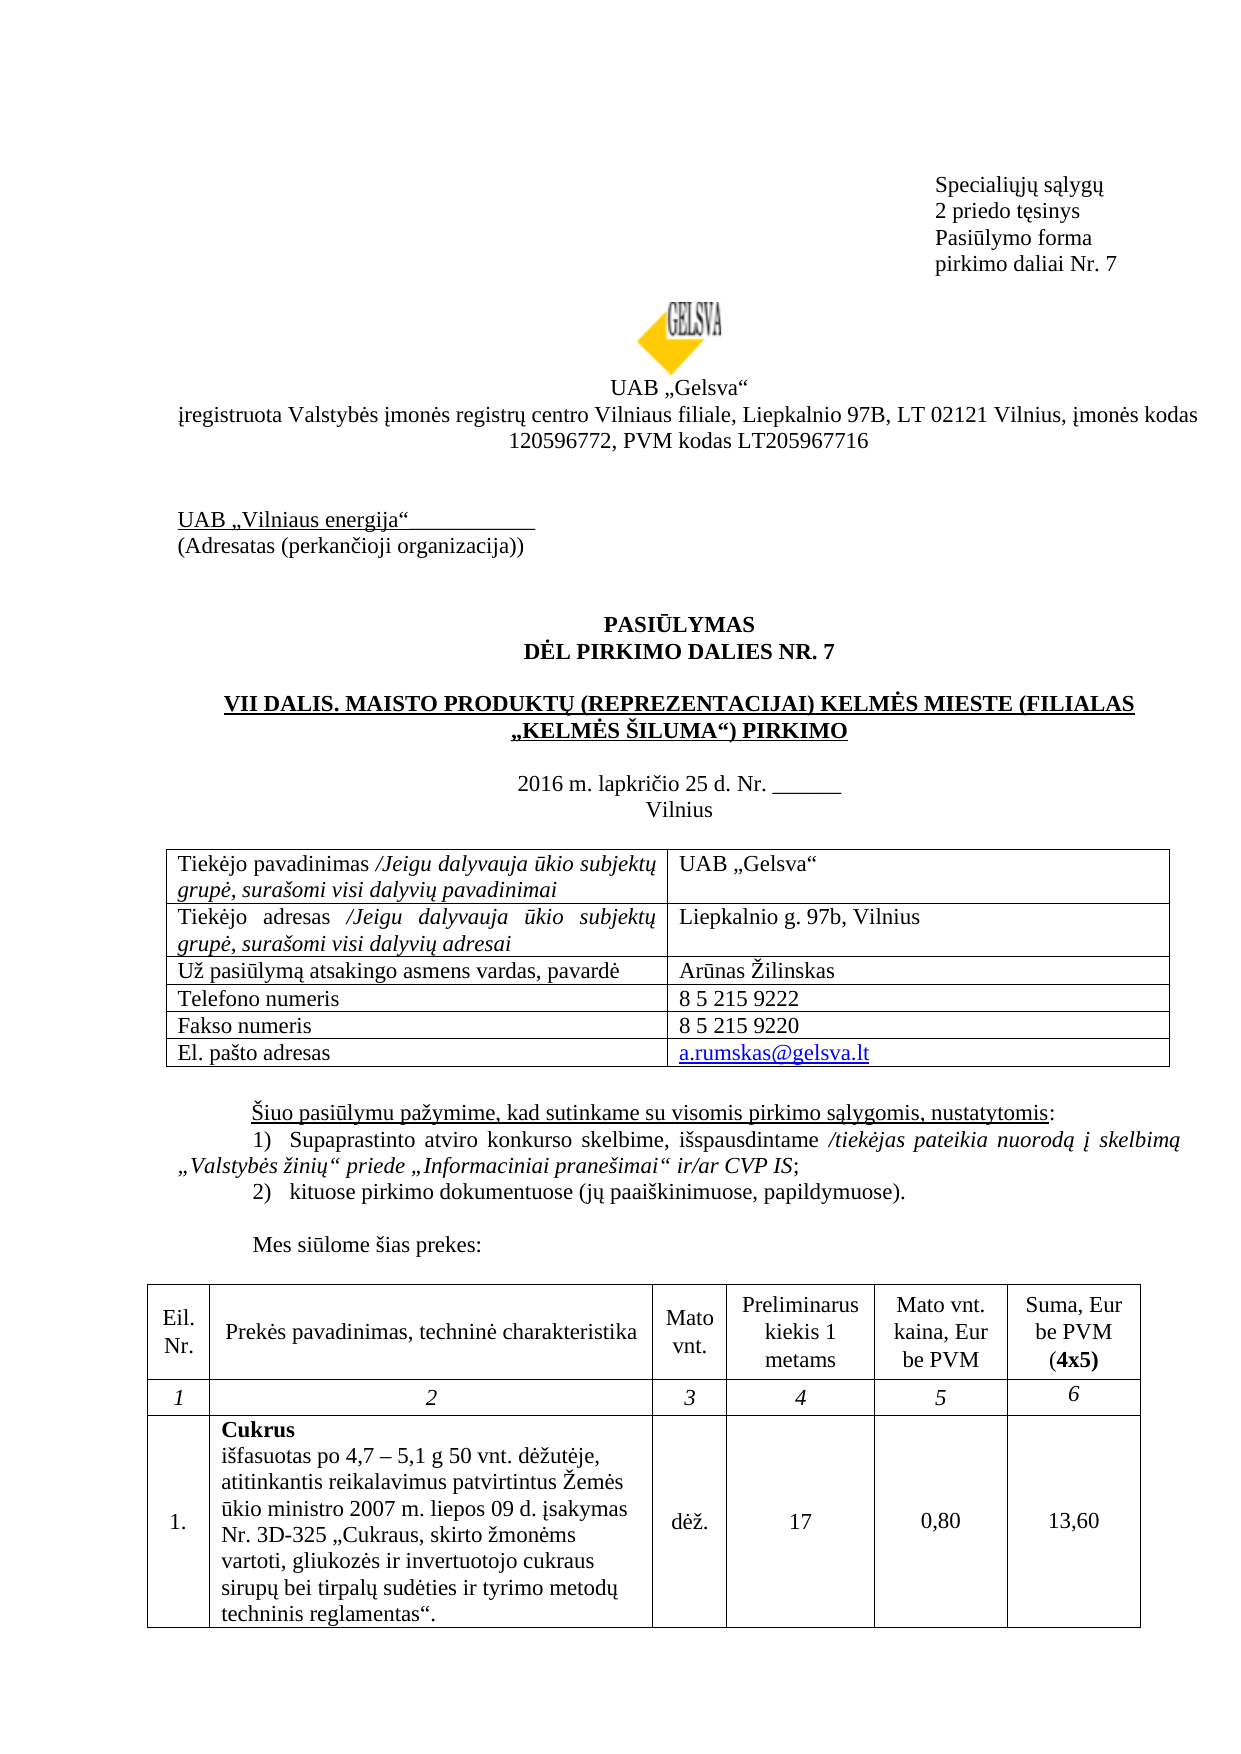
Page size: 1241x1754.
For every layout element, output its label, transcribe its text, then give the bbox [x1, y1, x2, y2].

table_cell 2 [210, 1380, 652, 1415]
table_header Tiekėjo pavadinimas /Jeigu dalyvauja ūkio subjektų grupė, surašomi visi dalyvių pavadinimai [167, 850, 667, 902]
text (Adresatas (perkančioji organizacija)) [177, 532, 1181, 559]
table_header UAB „Gelsva“ [668, 850, 1169, 902]
text VII DALIS. MAISTO PRODUKTŲ (REPREZENTACIJAI) KELMĖS MIESTE (FILIALAS „KELMĖS ŠILUMA“) PIRKIMO [177, 691, 1181, 743]
table_cell 0,80 [875, 1416, 1007, 1627]
table_cell Pasiūlymo forma [924, 224, 1162, 250]
table_header Specialiųjų sąlygų [924, 171, 1162, 197]
text PASIŪLYMAS [177, 611, 1181, 638]
table_cell Cukrus išfasuotas po 4,7 – 5,1 g 50 vnt. dėžutėje, atitinkantis reikalavimus patvirtintus Žemės ūkio ministro 2007 m. liepos 09 d. įsakymas Nr. 3D-325 „Cukraus, skirto žmonėms vartoti, gliukozės ir invertuotojo cukraus sirupų bei tirpalų sudėties ir tyrimo metodų techninis reglamentas“. [210, 1416, 652, 1627]
table_cell Tiekėjo adresas /Jeigu dalyvauja ūkio subjektų grupė, surašomi visi dalyvių adresai [167, 904, 667, 956]
text Vilnius [177, 796, 1181, 822]
table_cell Arūnas Žilinskas [668, 957, 1169, 983]
table_header Prekės pavadinimas, techninė charakteristika [210, 1285, 652, 1379]
table_cell 4 [727, 1380, 874, 1415]
text 2016 m. lapkričio 25 d. Nr. ______ [177, 769, 1181, 796]
text Mes siūlome šias prekes: [177, 1231, 1181, 1257]
table_cell 8 5 215 9220 [668, 1012, 1169, 1038]
table_cell 2 priedo tęsinys [924, 197, 1162, 224]
table_cell 3 [653, 1380, 726, 1415]
table_cell 1 [148, 1380, 209, 1415]
table_header Mato vnt. [653, 1285, 726, 1379]
text UAB „Vilniaus energija“___________ [177, 506, 1181, 532]
table_header Suma, Eur be PVM (4x5) [1008, 1285, 1140, 1379]
list Supaprastinto atviro konkurso skelbime, išspausdintame /tiekėjas pateikia nuorodą į skelbimą „Valstybės žinių“ priede „Informaciniai pranešimai“ ir/ar CVP IS; [177, 1126, 1181, 1178]
table_cell 8 5 215 9222 [668, 985, 1169, 1011]
table_cell dėž. [653, 1416, 726, 1627]
table_cell Liepkalnio g. 97b, Vilnius [668, 904, 1169, 956]
table_cell pirkimo daliai Nr. 7 [924, 250, 1162, 276]
table_cell Už pasiūlymą atsakingo asmens vardas, pavardė [167, 957, 667, 983]
table_cell Fakso numeris [167, 1012, 667, 1038]
table_cell 17 [727, 1416, 874, 1627]
list kituose pirkimo dokumentuose (jų paaiškinimuose, papildymuose). [177, 1178, 1181, 1205]
table_cell El. pašto adresas [167, 1039, 667, 1066]
table_cell a.rumskas@gelsva.lt [668, 1039, 1169, 1066]
table_cell Telefono numeris [167, 985, 667, 1011]
picture [637, 302, 722, 375]
table_header Preliminarus kiekis 1 metams [727, 1285, 874, 1379]
text Šiuo pasiūlymu pažymime, kad sutinkame su visomis pirkimo sąlygomis, nustatytomis: [177, 1099, 1181, 1126]
table_cell 5 [875, 1380, 1007, 1415]
table_cell 1. [148, 1416, 209, 1627]
table_header Eil. Nr. [148, 1285, 209, 1379]
text įregistruota Valstybės įmonės registrų centro Vilniaus filiale, Liepkalnio 97B, LT 02121 Vilnius, įmonės kodas 120596772, PVM kodas LT205967716 [177, 401, 1200, 453]
text UAB „Gelsva“ [177, 374, 1181, 401]
table_cell 13,60 [1008, 1416, 1140, 1627]
table_header Mato vnt. kaina, Eur be PVM [875, 1285, 1007, 1379]
text DĖL PIRKIMO DALIES NR. 7 [177, 638, 1181, 664]
table_cell 6 [1008, 1380, 1140, 1415]
